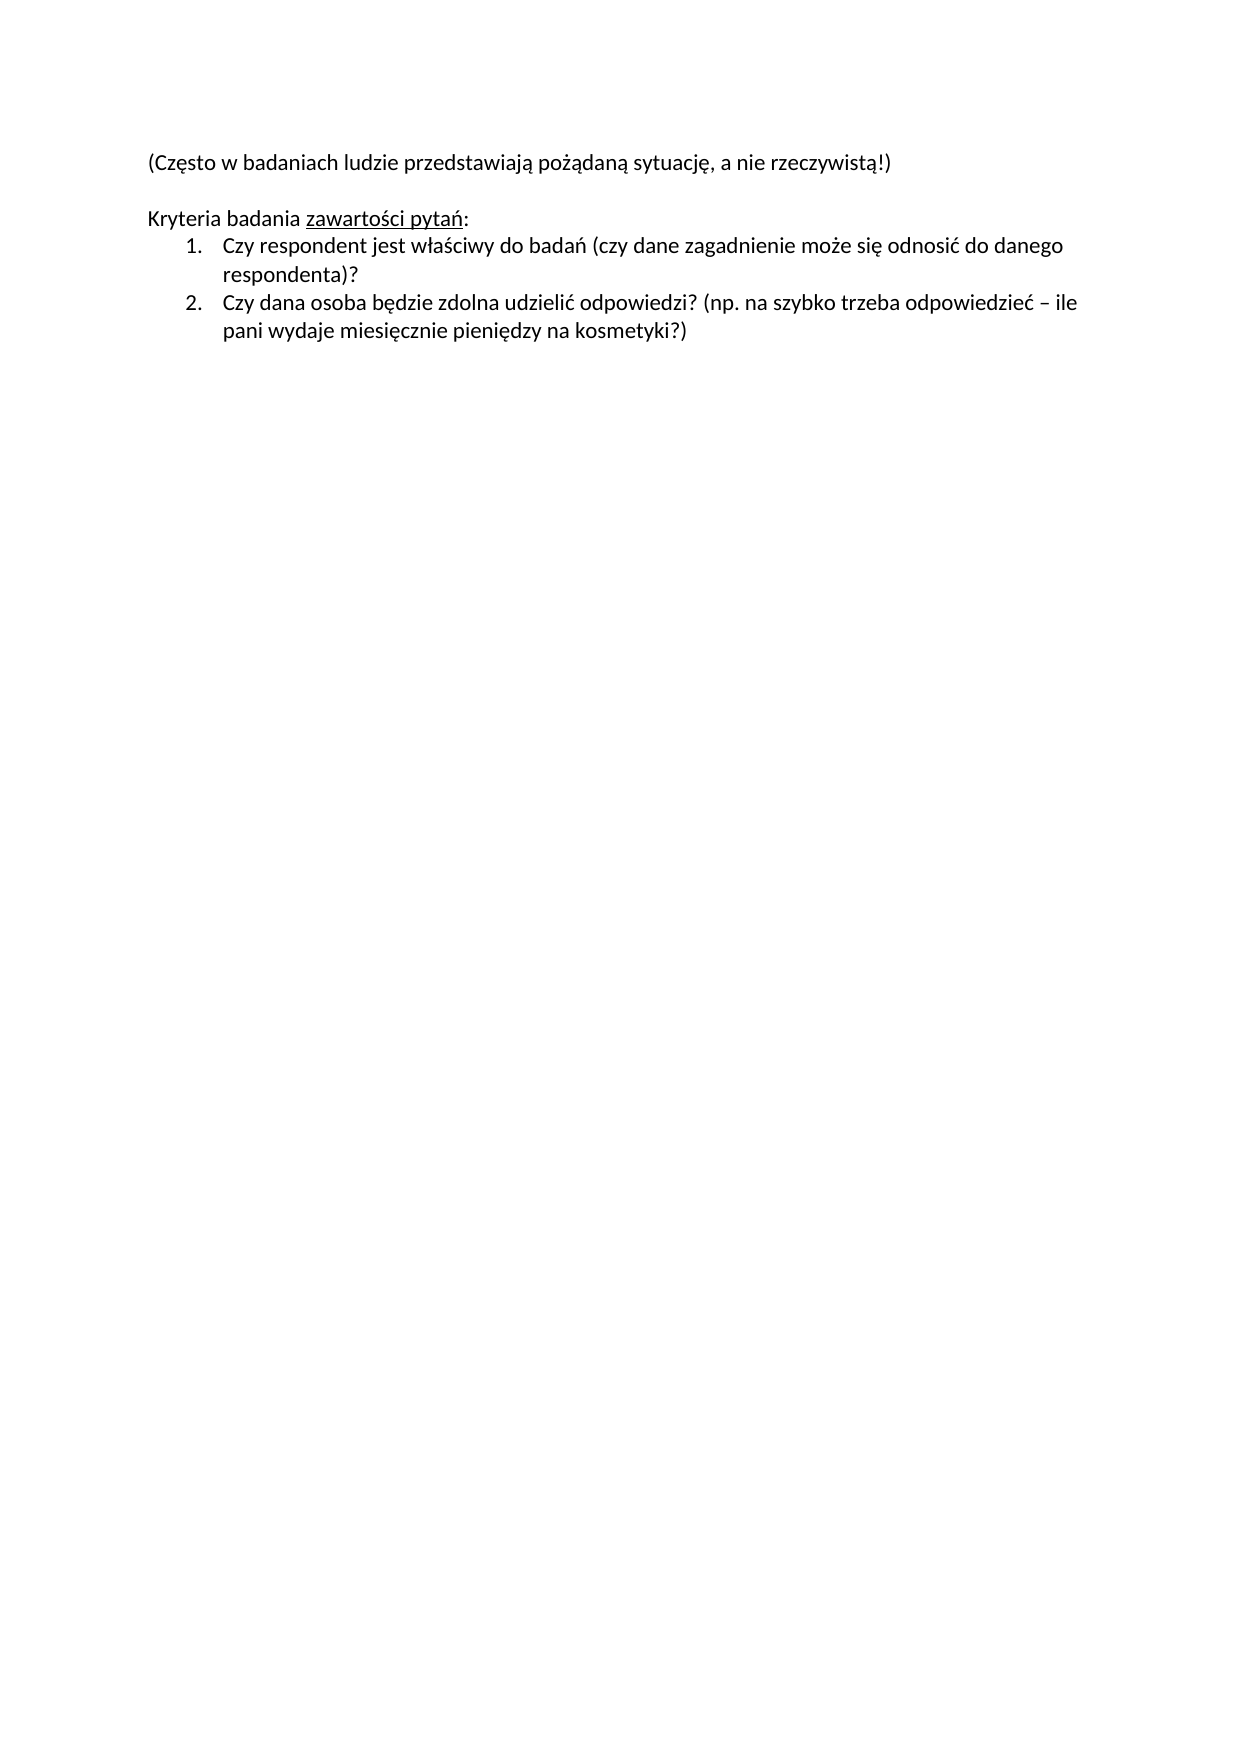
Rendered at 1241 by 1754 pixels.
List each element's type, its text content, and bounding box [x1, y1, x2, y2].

text Kryteria badania zawartości pytań: [148, 204, 1093, 232]
text (Często w badaniach ludzie przedstawiają pożądaną sytuację, a nie rzeczywistą!) [148, 148, 1093, 176]
list Czy dana osoba będzie zdolna udzielić odpowiedzi? (np. na szybko trzeba odpowiedzieć – ile pani wydaje miesięcznie pieniędzy na kosmetyki?) [185, 288, 1093, 344]
list Czy respondent jest właściwy do badań (czy dane zagadnienie może się odnosić do danego respondenta)? [185, 232, 1093, 288]
